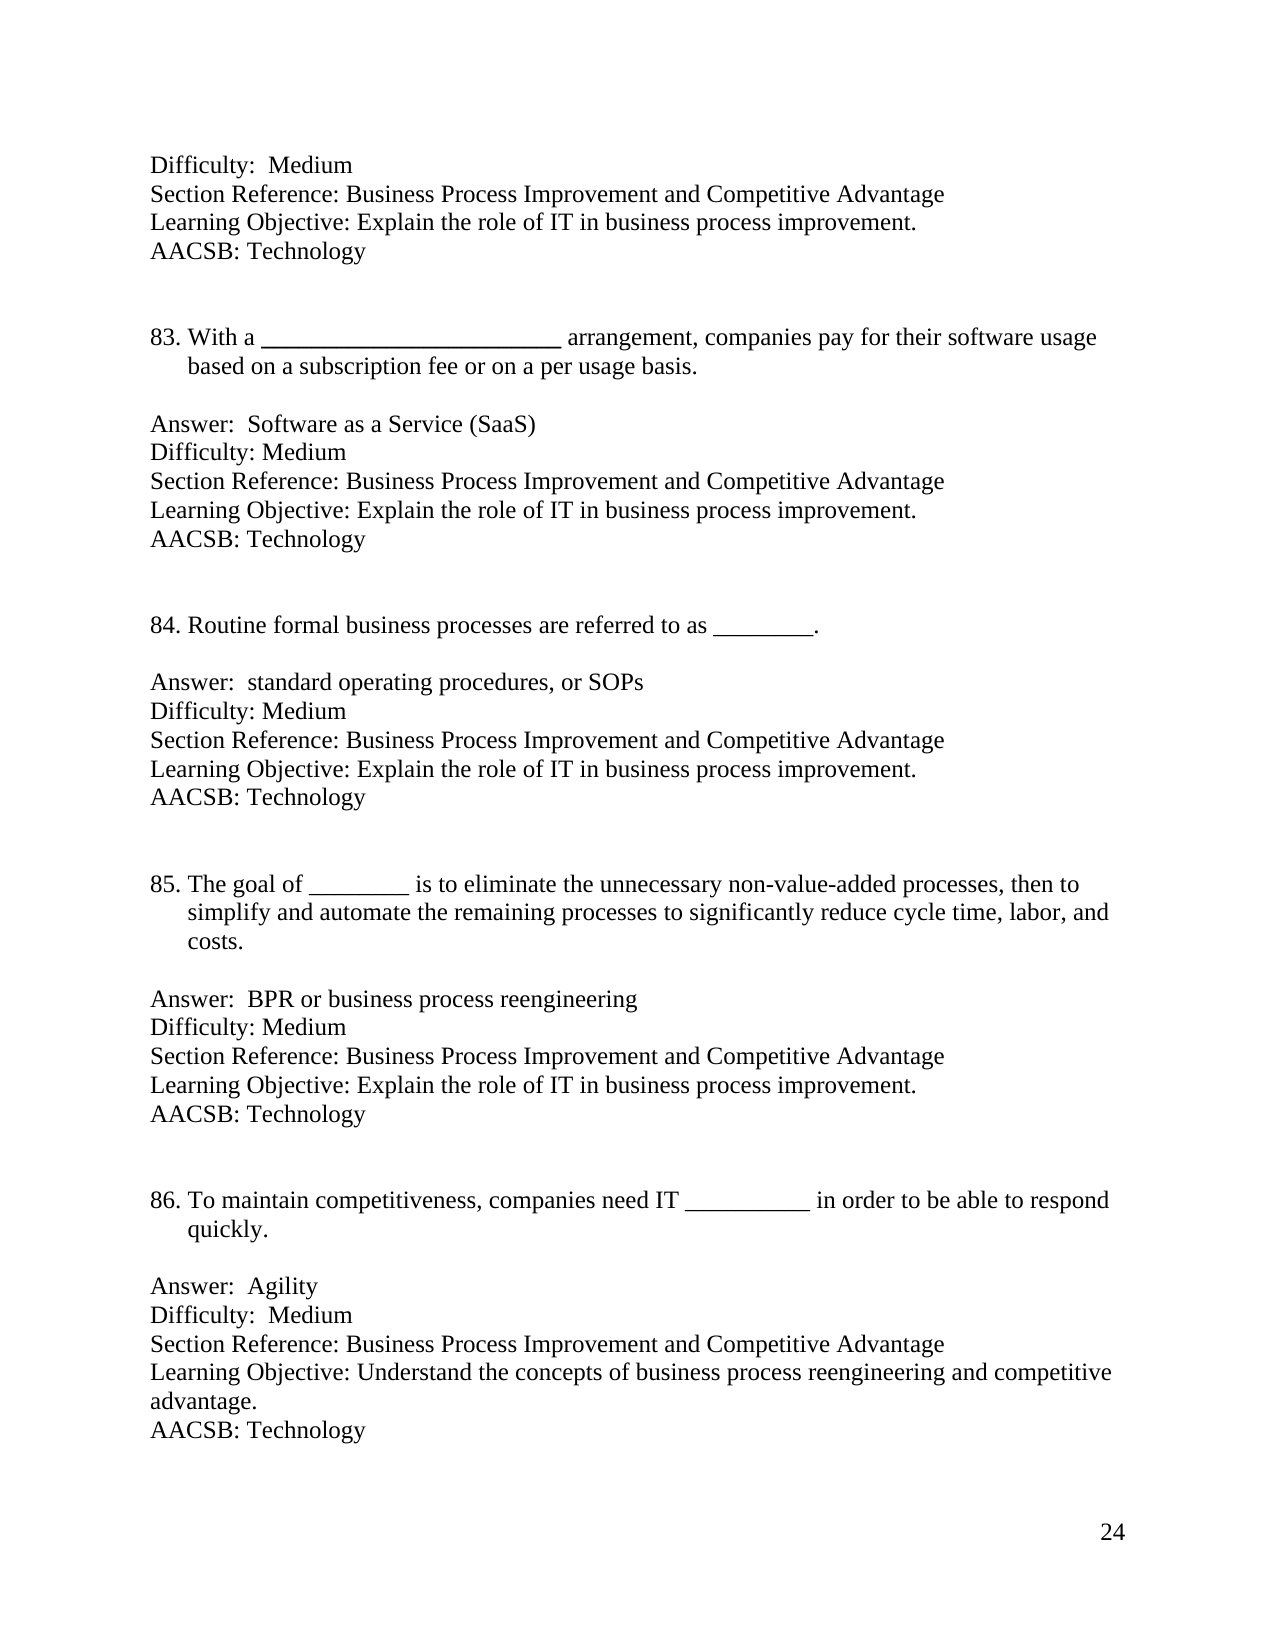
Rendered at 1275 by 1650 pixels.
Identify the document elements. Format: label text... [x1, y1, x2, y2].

text Difficulty: Medium [150, 150, 1125, 179]
text Answer: standard operating procedures, or SOPs [150, 667, 1125, 696]
text AACSB: Technology [150, 524, 1125, 552]
text Section Reference: Business Process Improvement and Competitive Advantage [150, 466, 1125, 495]
text Answer: BPR or business process reengineering [150, 984, 1125, 1012]
text Difficulty: Medium [150, 696, 1125, 725]
list With a ________________________ arrangement, companies pay for their software usage based on a subscription fee or on a per usage basis. [150, 322, 1125, 380]
text AACSB: Technology [150, 782, 1125, 811]
text Answer: Agility [150, 1271, 1125, 1300]
text AACSB: Technology [150, 1099, 1125, 1127]
text Section Reference: Business Process Improvement and Competitive Advantage [150, 1041, 1125, 1070]
text Learning Objective: Explain the role of IT in business process improvement. [150, 495, 1125, 524]
list Routine formal business processes are referred to as ________. [150, 610, 1125, 639]
text Section Reference: Business Process Improvement and Competitive Advantage [150, 1329, 1125, 1357]
text Section Reference: Business Process Improvement and Competitive Advantage [150, 725, 1125, 754]
text Difficulty: Medium [150, 437, 1125, 466]
text Learning Objective: Explain the role of IT in business process improvement. [150, 754, 1125, 782]
text Difficulty: Medium [150, 1300, 1125, 1329]
list The goal of ________ is to eliminate the unnecessary non-value-added processes, then to simplify and automate the remaining processes to significantly reduce cycle time, labor, and costs. [150, 869, 1125, 955]
text Learning Objective: Explain the role of IT in business process improvement. [150, 1070, 1125, 1099]
text Learning Objective: Understand the concepts of business process reengineering and competitive advantage. [150, 1357, 1125, 1415]
text AACSB: Technology [150, 236, 1125, 265]
text AACSB: Technology [150, 1415, 1125, 1444]
text Difficulty: Medium [150, 1012, 1125, 1041]
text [150, 207, 1125, 236]
text Answer: Software as a Service (SaaS) [150, 409, 1125, 437]
list To maintain competitiveness, companies need IT __________ in order to be able to respond quickly. [150, 1185, 1125, 1242]
text Section Reference: Business Process Improvement and Competitive Advantage [150, 179, 1125, 207]
